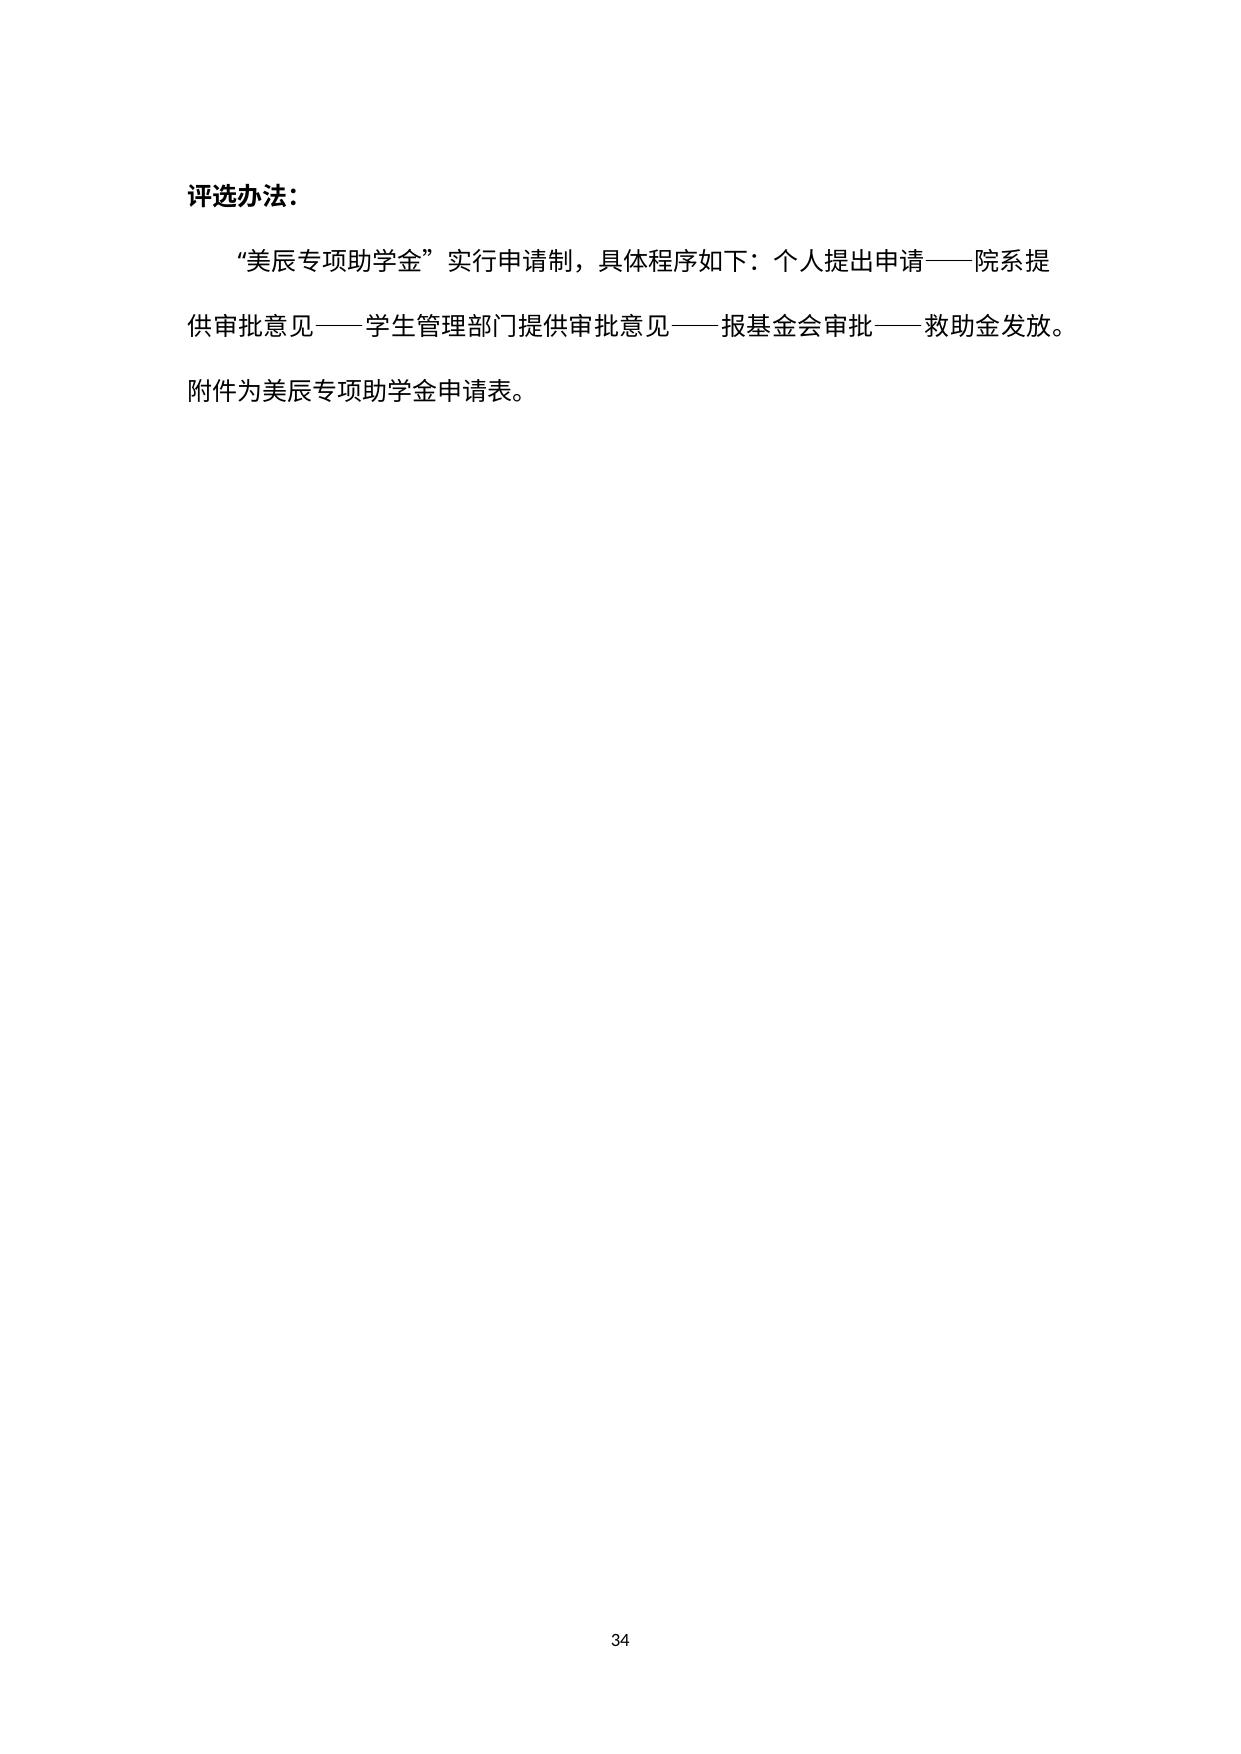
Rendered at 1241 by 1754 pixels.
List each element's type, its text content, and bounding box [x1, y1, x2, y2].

text “美辰专项助学金”实行申请制，具体程序如下：个人提出申请——院系提供审批意见——学生管理部门提供审批意见——报基金会审批——救助金发放。附件为美辰专项助学金申请表。 [187, 227, 1053, 422]
text 评选办法： [187, 162, 1053, 227]
